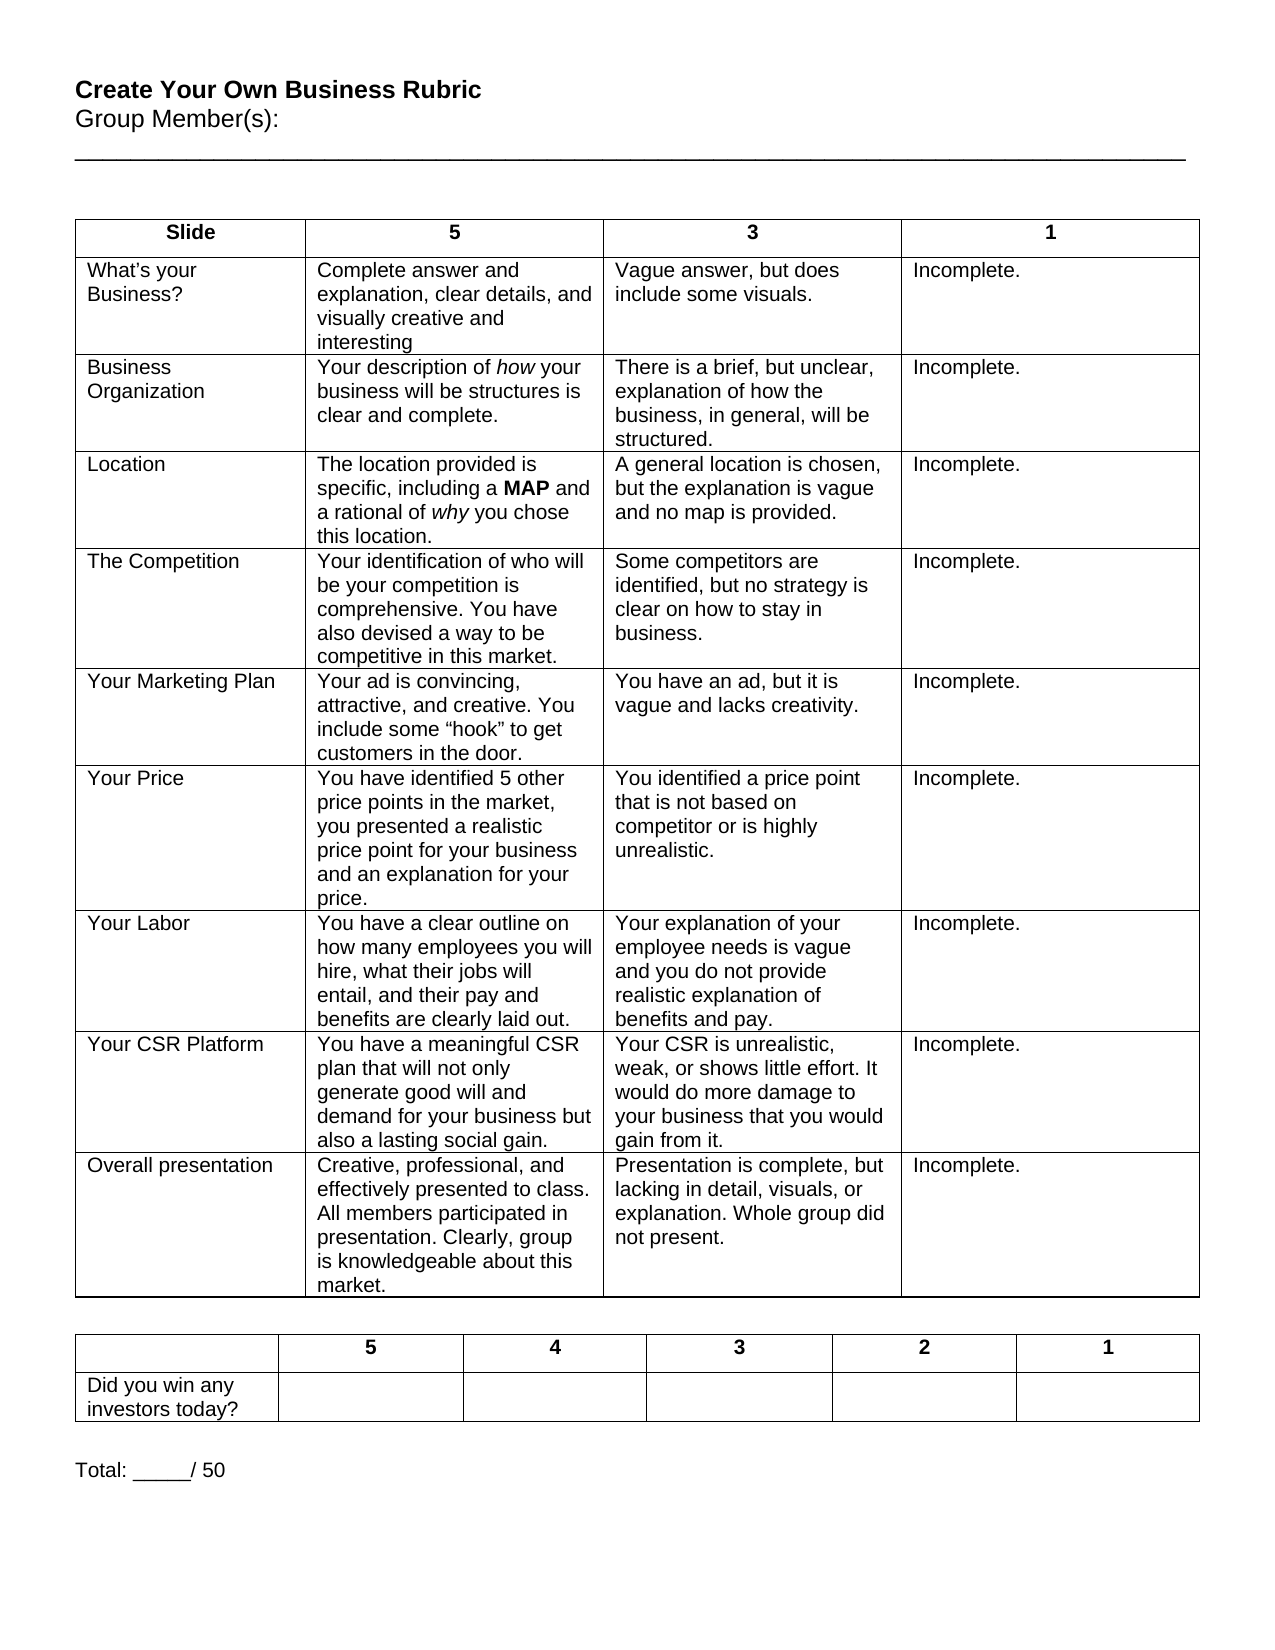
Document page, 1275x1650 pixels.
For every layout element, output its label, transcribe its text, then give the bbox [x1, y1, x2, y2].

table_cell You have identified 5 other price points in the market, you presented a realistic price point for your business and an explanation for your price. [306, 766, 603, 910]
table_header 4 [464, 1335, 646, 1372]
table_header 5 [306, 220, 603, 257]
table_cell Your Marketing Plan [76, 669, 305, 765]
table_cell Incomplete. [902, 1153, 1199, 1296]
table_cell Your CSR is unrealistic, weak, or shows little effort. It would do more damage to your business that you would gain from it. [604, 1032, 901, 1152]
table_cell You identified a price point that is not based on competitor or is highly unrealistic. [604, 766, 901, 910]
table_cell You have a clear outline on how many employees you will hire, what their jobs will entail, and their pay and benefits are clearly laid out. [306, 911, 603, 1031]
table_cell Location [76, 452, 305, 547]
table_cell The Competition [76, 549, 305, 668]
table_cell A general location is chosen, but the explanation is vague and no map is provided. [604, 452, 901, 547]
table_cell Your CSR Platform [76, 1032, 305, 1152]
table_header 2 [833, 1335, 1016, 1372]
table_cell [647, 1373, 832, 1421]
table_cell Creative, professional, and effectively presented to class. All members participated in presentation. Clearly, group is knowledgeable about this market. [306, 1153, 603, 1296]
table_cell [833, 1373, 1016, 1421]
table_cell You have an ad, but it is vague and lacks creativity. [604, 669, 901, 765]
table_cell What’s your Business? [76, 258, 305, 354]
table_header 1 [1017, 1335, 1199, 1372]
text Group Member(s): [75, 104, 1200, 132]
table_cell Incomplete. [902, 452, 1199, 547]
table_cell Your Price [76, 766, 305, 910]
table_header Slide [76, 220, 305, 257]
table_cell Vague answer, but does include some visuals. [604, 258, 901, 354]
table_cell Business Organization [76, 355, 305, 451]
table_header 5 [279, 1335, 463, 1372]
text Total: _____/ 50 [75, 1457, 1200, 1481]
table_cell Some competitors are identified, but no strategy is clear on how to stay in business. [604, 549, 901, 668]
table_cell There is a brief, but unclear, explanation of how the business, in general, will be structured. [604, 355, 901, 451]
table_cell Did you win any investors today? [76, 1373, 278, 1421]
table_cell Incomplete. [902, 355, 1199, 451]
table_cell Incomplete. [902, 911, 1199, 1031]
table_cell Your explanation of your employee needs is vague and you do not provide realistic explanation of benefits and pay. [604, 911, 901, 1031]
table_cell Incomplete. [902, 1032, 1199, 1152]
table_cell Overall presentation [76, 1153, 305, 1296]
table_cell Incomplete. [902, 669, 1199, 765]
table_cell Presentation is complete, but lacking in detail, visuals, or explanation. Whole group did not present. [604, 1153, 901, 1296]
table_cell [464, 1373, 646, 1421]
table_cell The location provided is specific, including a MAP and a rational of why you chose this location. [306, 452, 603, 547]
table_cell Your identification of who will be your competition is comprehensive. You have also devised a way to be competitive in this market. [306, 549, 603, 668]
table_cell [279, 1373, 463, 1421]
table_header 3 [604, 220, 901, 257]
table_header 1 [902, 220, 1199, 257]
table_header 3 [647, 1335, 832, 1372]
table_cell Your Labor [76, 911, 305, 1031]
table_cell You have a meaningful CSR plan that will not only generate good will and demand for your business but also a lasting social gain. [306, 1032, 603, 1152]
table_cell Incomplete. [902, 766, 1199, 910]
table_cell [1017, 1373, 1199, 1421]
text Create Your Own Business Rubric [75, 75, 1200, 104]
table_cell Complete answer and explanation, clear details, and visually creative and interesting [306, 258, 603, 354]
table_cell Incomplete. [902, 258, 1199, 354]
text ________________________________________________________________________________ [75, 132, 1200, 161]
table_header [76, 1335, 278, 1372]
table_cell Your ad is convincing, attractive, and creative. You include some “hook” to get customers in the door. [306, 669, 603, 765]
table_cell Incomplete. [902, 549, 1199, 668]
table_cell Your description of how your business will be structures is clear and complete. [306, 355, 603, 451]
